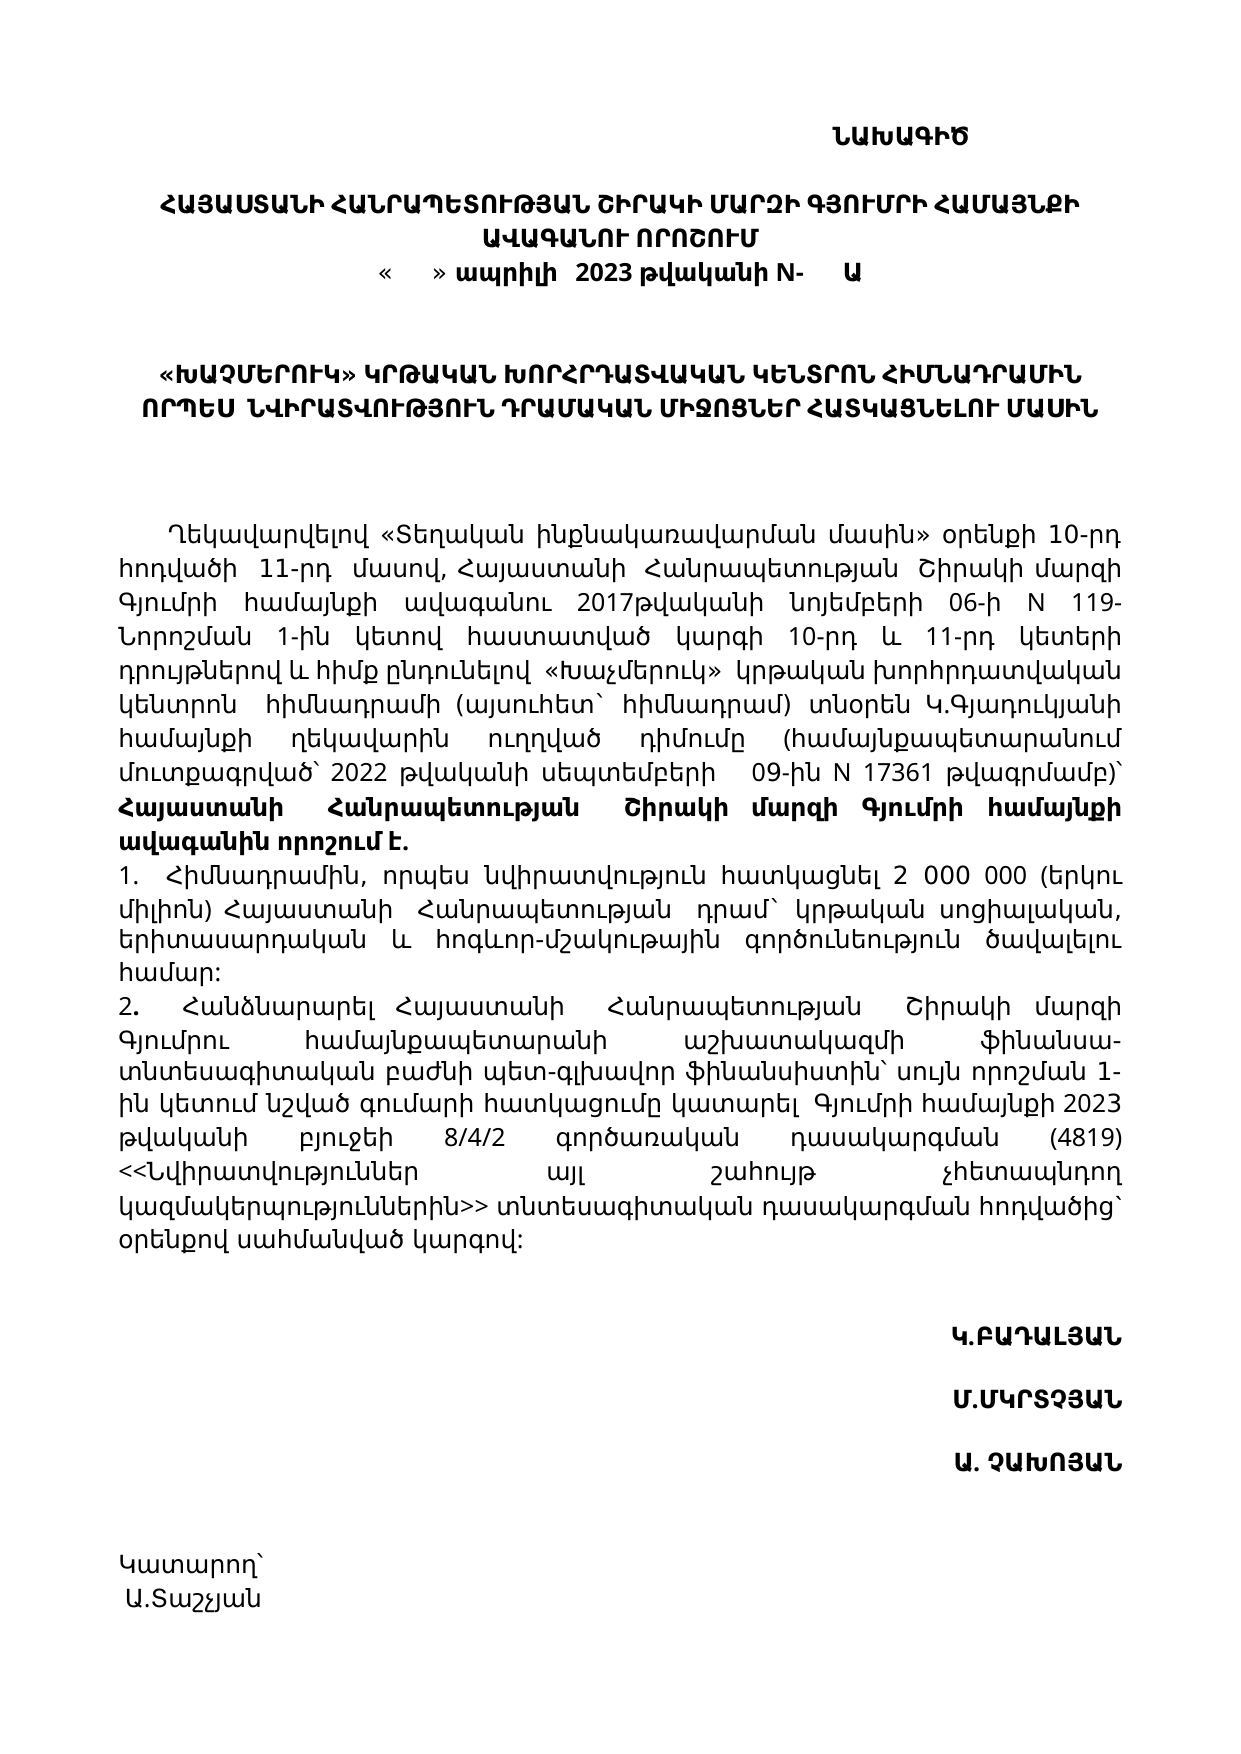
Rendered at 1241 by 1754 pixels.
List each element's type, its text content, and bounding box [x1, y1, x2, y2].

text « » ապրիլի 2023 թվականի N- Ա [118, 254, 1122, 288]
text Ա. ՉԱԽՈՅԱՆ [118, 1445, 1122, 1479]
text Կ.ԲԱԴԱԼՅԱՆ [118, 1319, 1122, 1353]
text Կատարող՝ [118, 1547, 1122, 1581]
text 1. Հիմնադրամին, որպես նվիրատվություն հատկացնել 2 000 000 (երկու միլիոն) Հայաստանի Հանրապետության դրամ` կրթական սոցիալական, երիտասարդական և հոգևոր-մշակութային գործունեություն ծավալելու համար: [118, 857, 1122, 989]
text Մ.ՄԿՐՏՉՅԱՆ [118, 1382, 1122, 1416]
text «ԽԱՉՄԵՐՈՒԿ» ԿՐԹԱԿԱՆ ԽՈՐՀՐԴԱՏՎԱԿԱՆ ԿԵՆՏՐՈՆ ՀԻՄՆԱԴՐԱՄԻՆ ՈՐՊԵՍ ՆՎԻՐԱՏՎՈՒԹՅՈՒՆ ԴՐԱՄԱԿԱՆ ՄԻՋՈՑՆԵՐ ՀԱՏԿԱՑՆԵԼՈՒ ՄԱՍԻՆ [118, 357, 1122, 425]
text 2. Հանձնարարել Հայաստանի Հանրապետության Շիրակի մարզի Գյումրու համայնքապետարանի աշխատակազմի ֆինանսա- տնտեսագիտական բաժնի պետ-գլխավոր ֆինանսիստին՝ սույն որոշման 1-ին կետում նշված գումարի հատկացումը կատարել Գյումրի համայնքի 2023 թվականի բյուջեի 8/4/2 գործառական դասակարգման (4819) <<Նվիրատվություններ այլ շահույթ չհետապնդող կազմակերպություններին>> տնտեսագիտական դասակարգման հոդվածից` օրենքով սահմանված կարգով: [118, 989, 1122, 1256]
text Ղեկավարվելով «Տեղական ինքնակառավարման մասին» օրենքի 10-րդ հոդվածի 11-րդ մասով, Հայաստանի Հանրապետության Շիրակի մարզի Գյումրի համայնքի ավագանու 2017թվականի նոյեմբերի 06-ի N 119-Նորոշման 1-ին կետով հաստատված կարգի 10-րդ և 11-րդ կետերի դրույթներով և հիմք ընդունելով «Խաչմերուկ» կրթական խորհրդատվական կենտրոն հիմնադրամի (այսուհետ` հիմնադրամ) տնօրեն Կ.Գյադուկյանի համայնքի ղեկավարին ուղղված դիմումը (համայնքապետարանում մուտքագրված՝ 2022 թվականի սեպտեմբերի 09-ին N 17361 թվագրմամբ)՝ Հայաստանի Հանրապետության Շիրակի մարզի Գյումրի համայնքի ավագանին որոշում է. [118, 517, 1122, 857]
text ՀԱՅԱՍՏԱՆԻ ՀԱՆՐԱՊԵՏՈՒԹՅԱՆ ՇԻՐԱԿԻ ՄԱՐԶԻ ԳՅՈՒՄՐԻ ՀԱՄԱՅՆՔԻ ԱՎԱԳԱՆՈՒ ՈՐՈՇՈՒՄ [118, 186, 1122, 254]
text Ա.Տաշչյան [118, 1581, 1122, 1615]
text ՆԱԽԱԳԻԾ [118, 118, 1122, 152]
